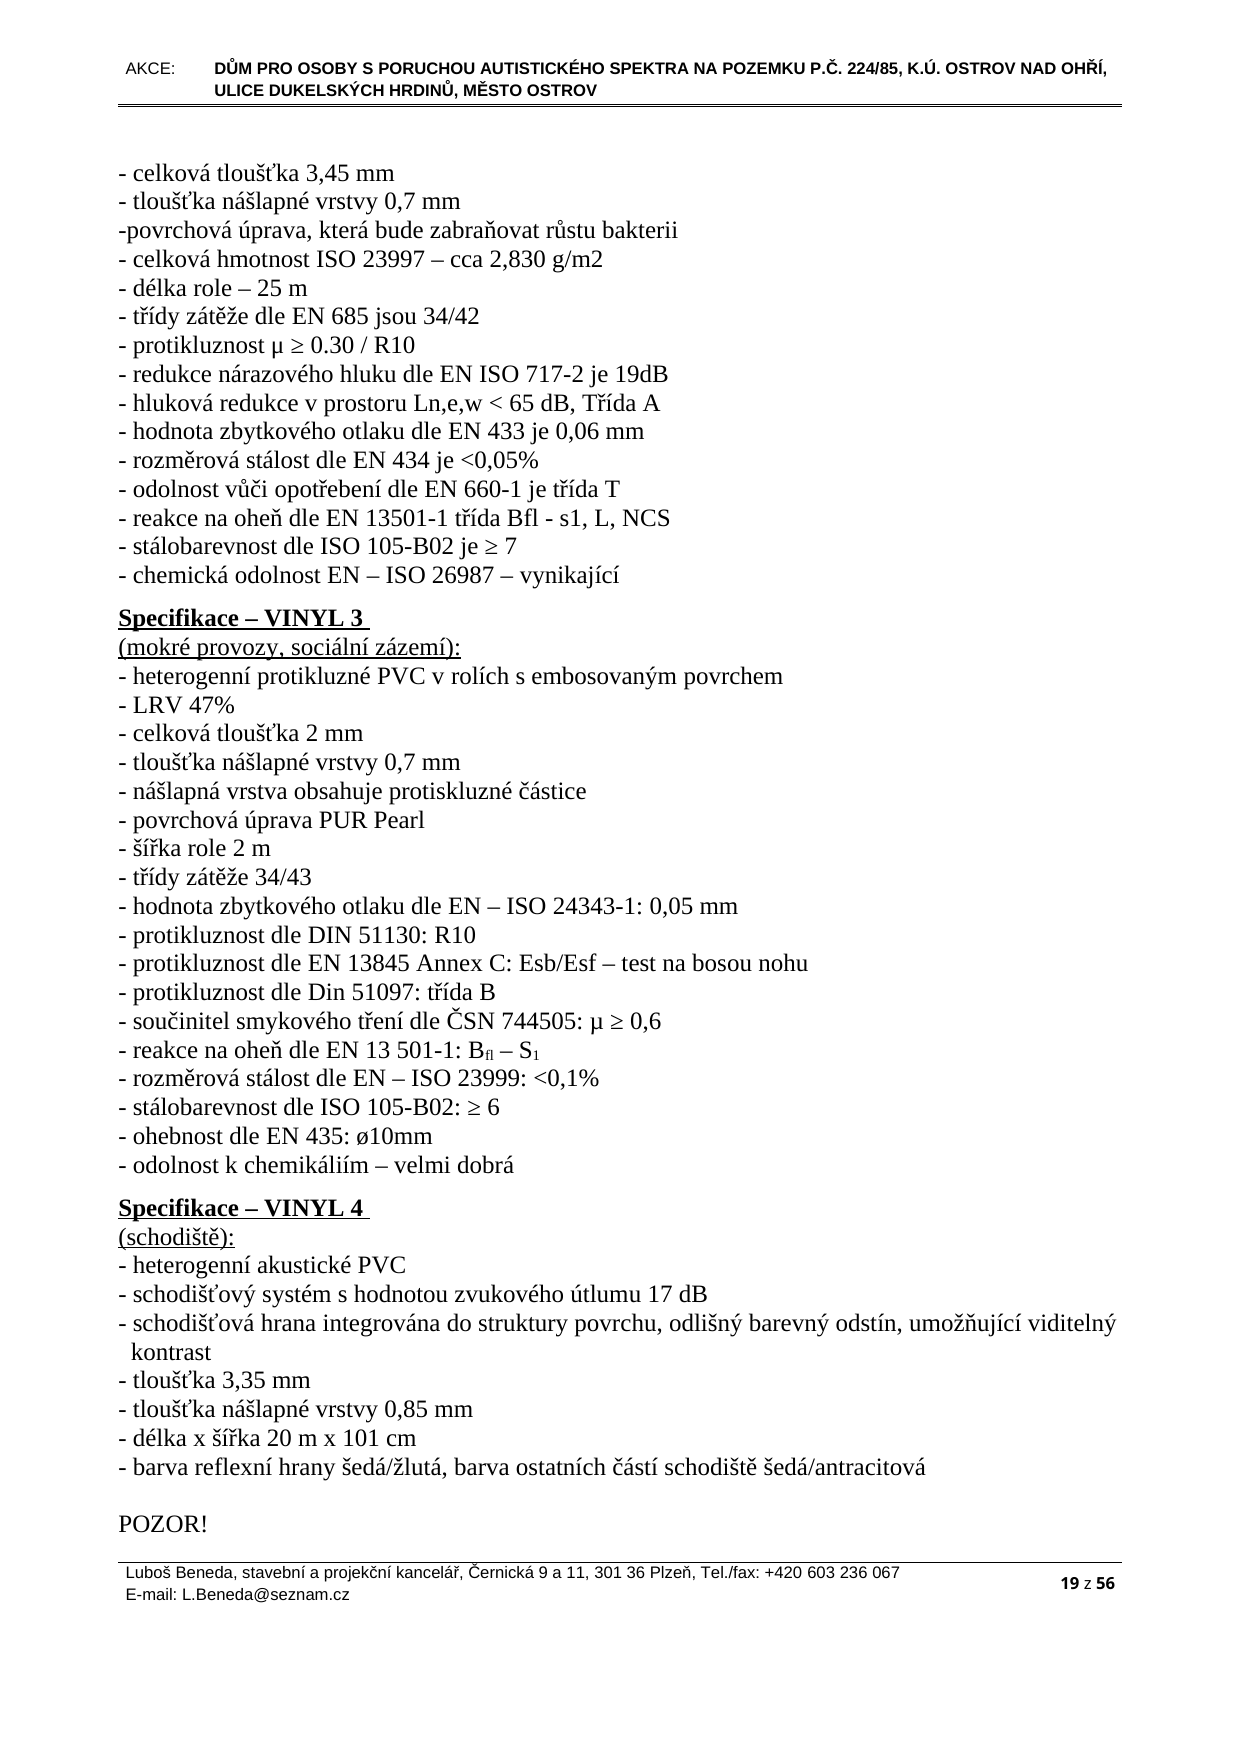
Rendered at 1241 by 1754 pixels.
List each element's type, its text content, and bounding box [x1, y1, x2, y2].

text - schodišťová hrana integrována do struktury povrchu, odlišný barevný odstín, umožňující viditelný [118, 1308, 1122, 1337]
text - rozměrová stálost dle EN 434 je <0,05% [118, 445, 1122, 474]
text - stálobarevnost dle ISO 105-B02 je ≥ 7 [118, 531, 1122, 560]
text - heterogenní protikluzné PVC v rolích s embosovaným povrchem [118, 661, 1122, 690]
text - stálobarevnost dle ISO 105-B02: ≥ 6 [118, 1092, 1122, 1121]
text - heterogenní akustické PVC [118, 1251, 1122, 1279]
text - třídy zátěže 34/43 [118, 862, 1122, 891]
text - tloušťka 3,35 mm [118, 1366, 1122, 1394]
text - tloušťka nášlapné vrstvy 0,85 mm [118, 1394, 1122, 1423]
text kontrast [118, 1337, 1122, 1366]
text - ohebnost dle EN 435: ø10mm [118, 1121, 1122, 1150]
text - chemická odolnost EN – ISO 26987 – vynikající [118, 560, 1122, 589]
text (mokré provozy, sociální zázemí): [118, 632, 1122, 661]
text - hodnota zbytkového otlaku dle EN 433 je 0,06 mm [118, 416, 1122, 445]
text Specifikace – VINYL 3 [118, 603, 1122, 632]
text -povrchová úprava, která bude zabraňovat růstu bakterii [118, 215, 1122, 244]
text - celková tloušťka 3,45 mm [118, 158, 1122, 186]
text - celková tloušťka 2 mm [118, 718, 1122, 747]
text - barva reflexní hrany šedá/žlutá, barva ostatních částí schodiště šedá/antracitová [118, 1452, 1122, 1481]
text - LRV 47% [118, 690, 1122, 718]
text - protikluznost dle DIN 51130: R10 [118, 920, 1122, 948]
text Specifikace – VINYL 4 [118, 1193, 1122, 1222]
text - hodnota zbytkového otlaku dle EN – ISO 24343-1: 0,05 mm [118, 891, 1122, 920]
text - třídy zátěže dle EN 685 jsou 34/42 [118, 301, 1122, 330]
text - reakce na oheň dle EN 13 501-1: Bfl – S1 [118, 1035, 1122, 1063]
text - odolnost k chemikáliím – velmi dobrá [118, 1150, 1122, 1178]
text (schodiště): [118, 1222, 1122, 1251]
text - hluková redukce v prostoru Ln,e,w < 65 dB, Třída A [118, 388, 1122, 416]
text - redukce nárazového hluku dle EN ISO 717-2 je 19dB [118, 359, 1122, 388]
text - odolnost vůči opotřebení dle EN 660-1 je třída T [118, 474, 1122, 503]
text - nášlapná vrstva obsahuje protiskluzné částice [118, 776, 1122, 805]
text - délka role – 25 m [118, 273, 1122, 301]
text - protikluznost dle Din 51097: třída B [118, 977, 1122, 1006]
text - celková hmotnost ISO 23997 – cca 2,830 g/m2 [118, 244, 1122, 273]
text - povrchová úprava PUR Pearl [118, 805, 1122, 833]
text - šířka role 2 m [118, 833, 1122, 862]
text - délka x šířka 20 m x 101 cm [118, 1423, 1122, 1452]
text - součinitel smykového tření dle ČSN 744505: µ ≥ 0,6 [118, 1006, 1122, 1035]
text - protikluznost dle EN 13845 Annex C: Esb/Esf – test na bosou nohu [118, 948, 1122, 977]
text POZOR! [118, 1509, 1122, 1538]
text - schodišťový systém s hodnotou zvukového útlumu 17 dB [118, 1279, 1122, 1308]
text - reakce na oheň dle EN 13501-1 třída Bfl - s1, L, NCS [118, 503, 1122, 531]
text - tloušťka nášlapné vrstvy 0,7 mm [118, 747, 1122, 776]
text - protikluznost μ ≥ 0.30 / R10 [118, 330, 1122, 359]
text - tloušťka nášlapné vrstvy 0,7 mm [118, 186, 1122, 215]
text - rozměrová stálost dle EN – ISO 23999: <0,1% [118, 1063, 1122, 1092]
